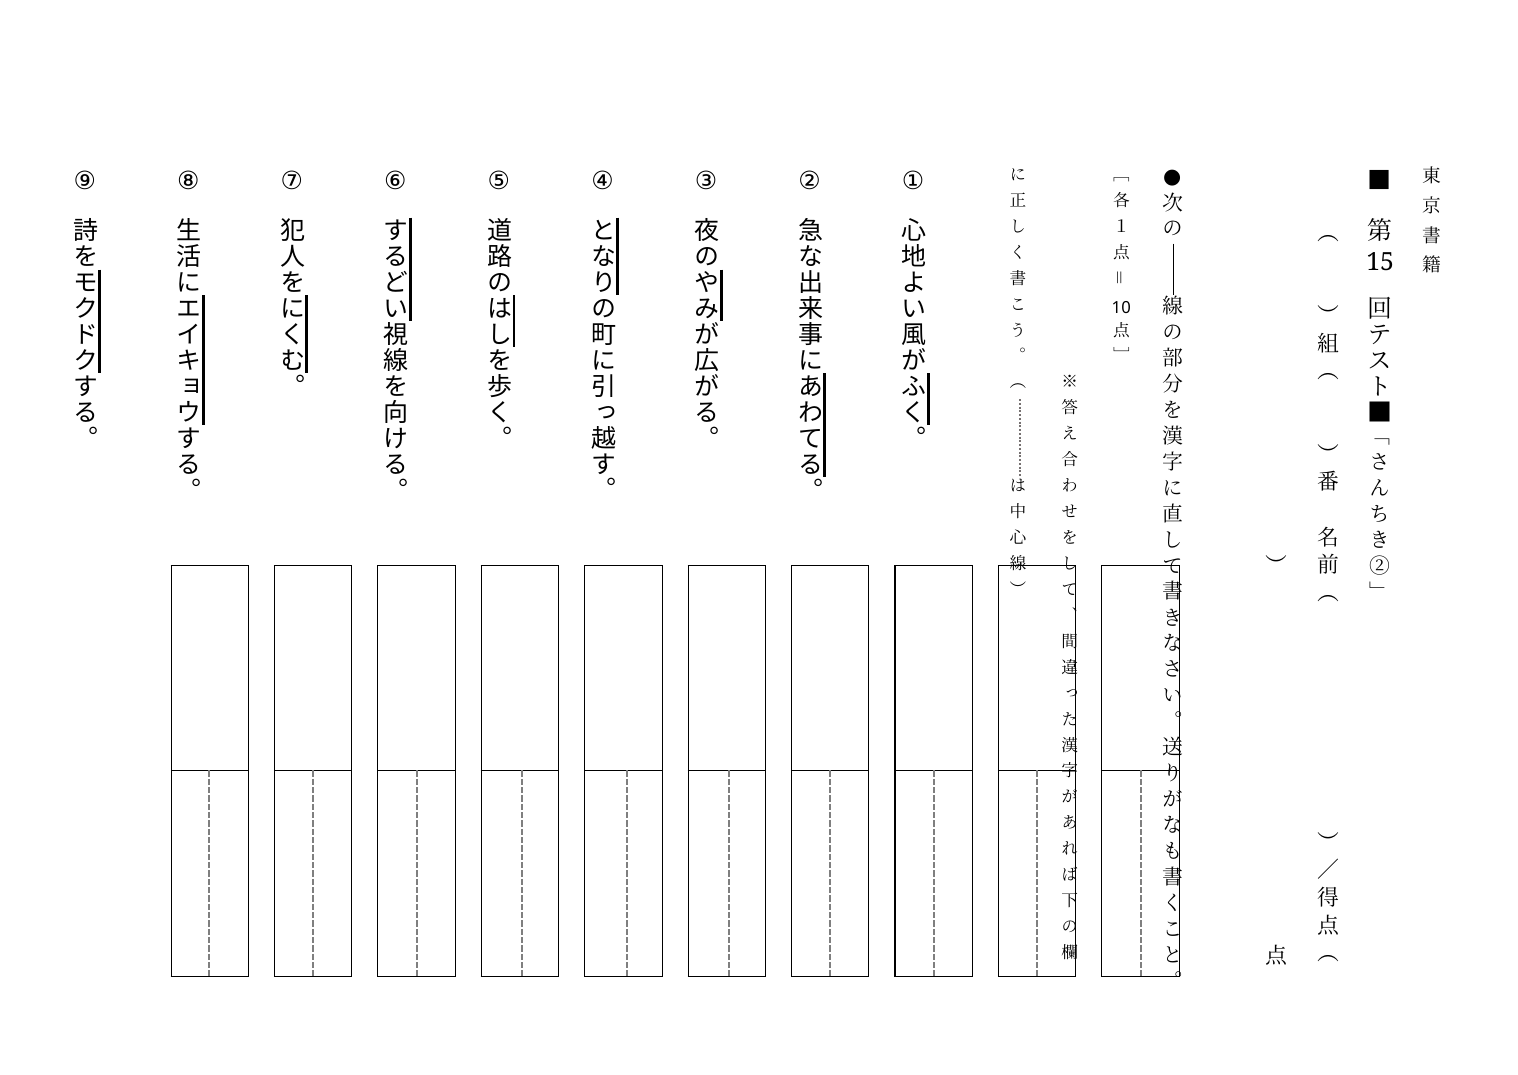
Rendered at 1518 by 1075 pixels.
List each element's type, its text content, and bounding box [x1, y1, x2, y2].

subtitle 東京書籍版１年 秀学社 [1406, 166, 1458, 969]
text ●次の 線の部分を漢字に直して書きなさい。送りがなも書くこと。［各１点＝10点］ [1095, 166, 1199, 969]
text ④となりの町に引っ越す。 [578, 166, 629, 969]
text ⑨詩をモクドクする。 [60, 166, 112, 969]
text ⑧生活にエイキョウする。 [163, 166, 215, 969]
text ②急な出来事にあわてる。 [785, 166, 836, 969]
text （ ）組（ ）番 名前（ ）／得点（ ）点 [1251, 166, 1354, 969]
text ■第15回テスト■「さんちき②」 [1354, 166, 1406, 969]
text ※答え合わせをして、間違った漢字があれば下の欄に正しく書こう。（ は中心線） [992, 166, 1095, 969]
text ⑤道路のはしを歩く。 [474, 166, 526, 969]
text ⑥するどい視線を向ける。 [371, 166, 422, 969]
text ③夜のやみが広がる。 [681, 166, 733, 969]
text ①心地よい風がふく。 [888, 166, 940, 969]
text ⑦犯人をにくむ。 [267, 166, 319, 969]
